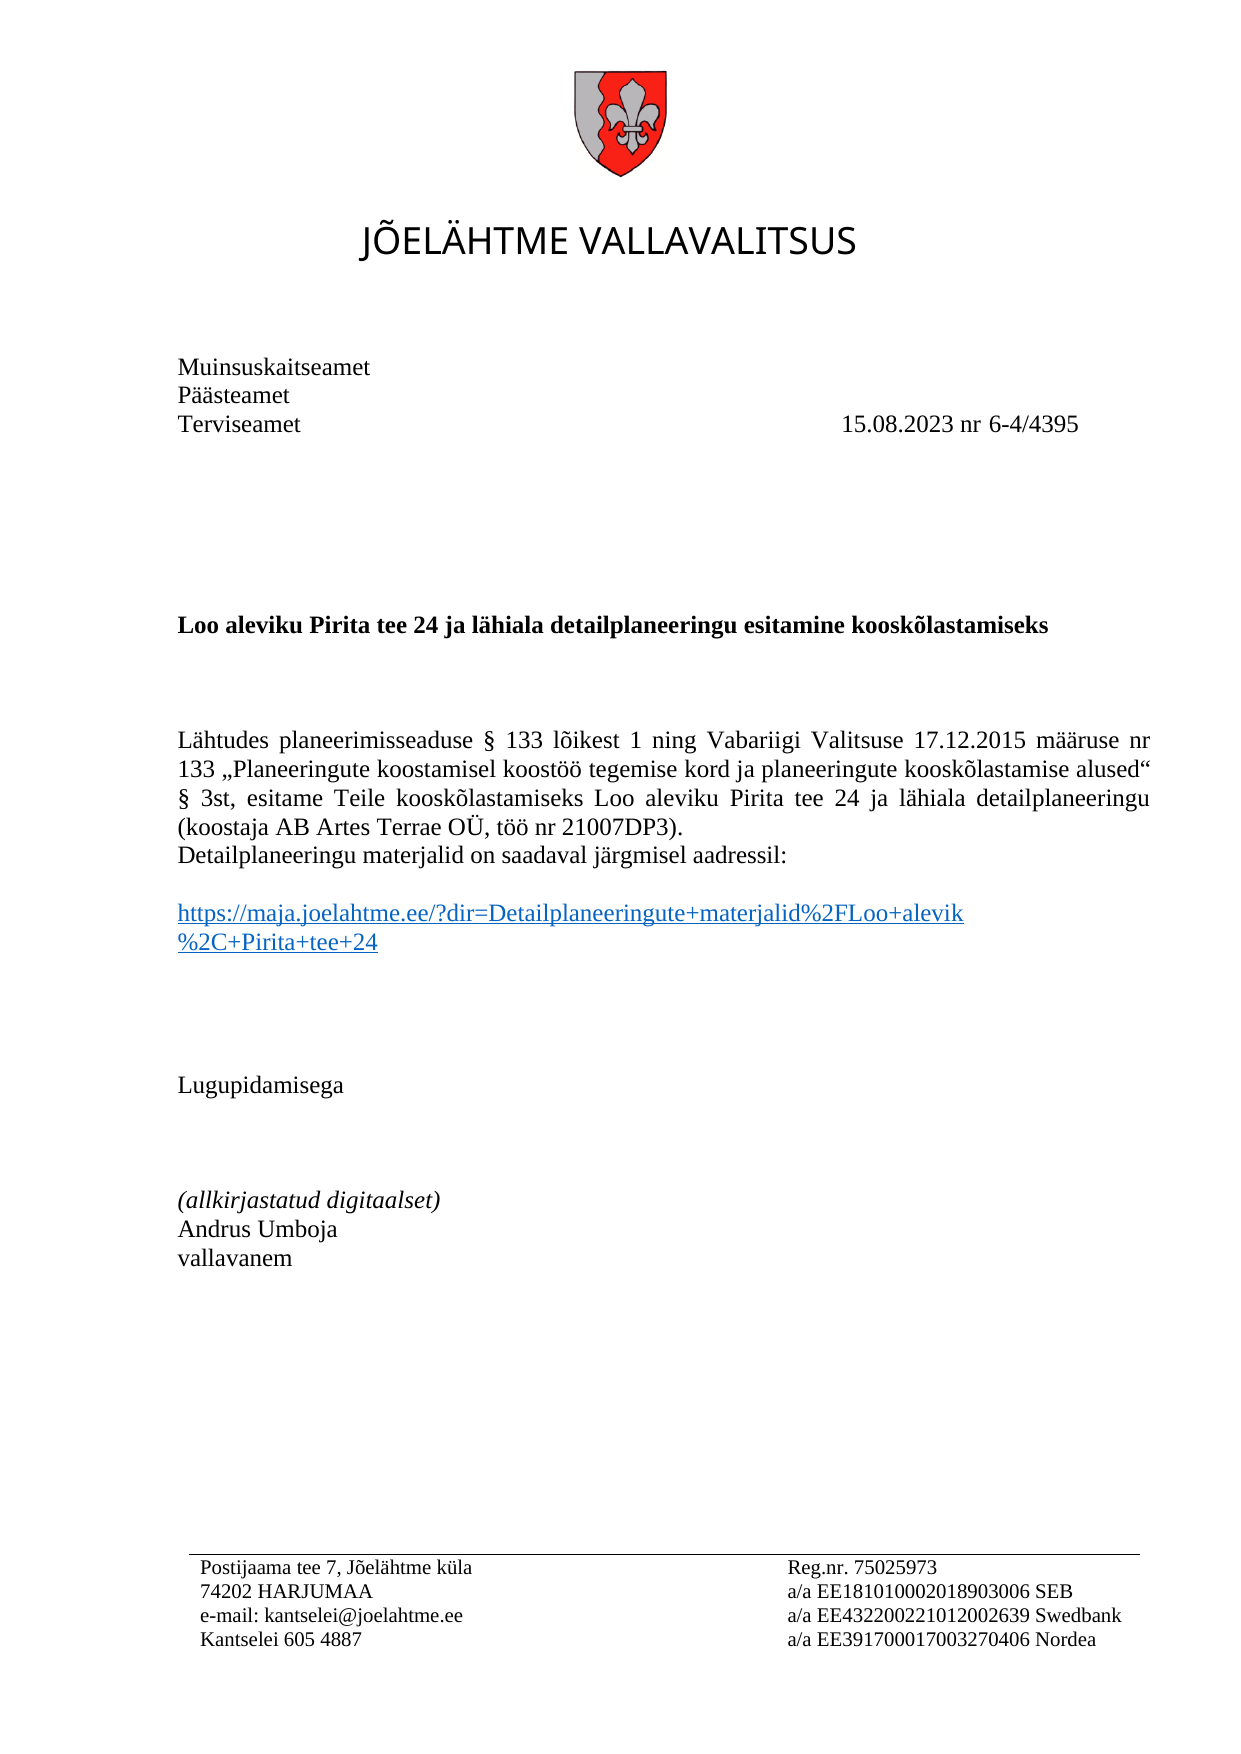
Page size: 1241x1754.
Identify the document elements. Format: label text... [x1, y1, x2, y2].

text Terviseamet 15.08.2023 nr 6-4/4395 [177, 409, 1152, 438]
text Lähtudes planeerimisseaduse § 133 lõikest 1 ning Vabariigi Valitsuse 17.12.2015 määruse nr 133 „Planeeringute koostamisel koostöö tegemise kord ja planeeringute kooskõlastamise alused“ § 3st, esitame Teile kooskõlastamiseks Loo aleviku Pirita tee 24 ja lähiala detailplaneeringu (koostaja AB Artes Terrae OÜ, töö nr 21007DP3). [177, 726, 1152, 841]
text Muinsuskaitseamet [177, 352, 1152, 381]
text Detailplaneeringu materjalid on saadaval järgmisel aadressil: [177, 841, 1152, 869]
text https://maja.joelahtme.ee/?dir=Detailplaneeringute+materjalid%2FLoo+alevik%2C+Pirita+tee+24 [177, 898, 1152, 956]
text Loo aleviku Pirita tee 24 ja lähiala detailplaneeringu esitamine kooskõlastamiseks [177, 611, 1152, 639]
text (allkirjastatud digitaalset) [177, 1186, 1152, 1214]
text Andrus Umboja [177, 1214, 1152, 1243]
picture [573, 70, 668, 178]
text Lugupidamisega [177, 1071, 1152, 1099]
subtitle JÕELÄHTME VALLAVALITSUS [177, 214, 1152, 266]
text vallavanem [177, 1243, 1152, 1272]
text Päästeamet [177, 381, 1152, 409]
